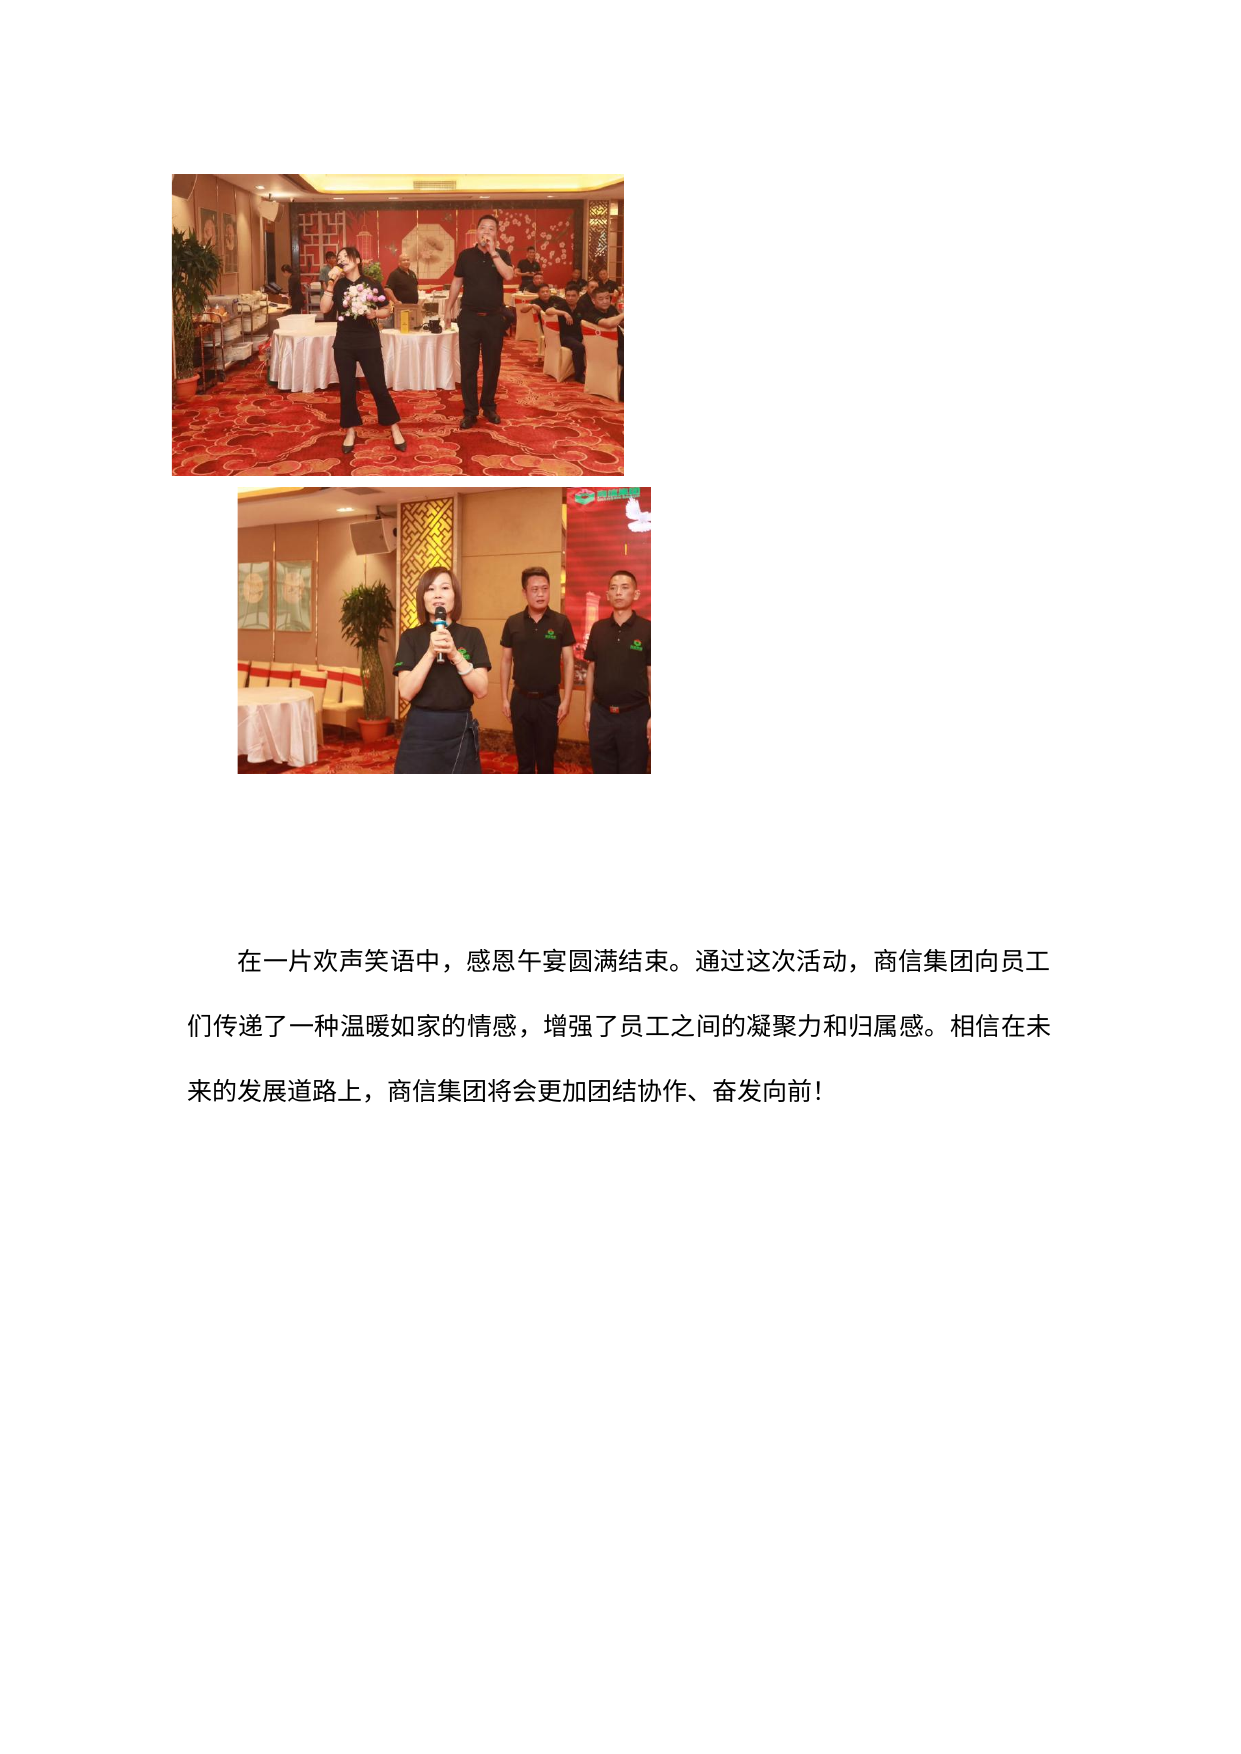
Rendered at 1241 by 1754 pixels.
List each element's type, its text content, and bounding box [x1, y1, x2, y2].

text 在一片欢声笑语中，感恩午宴圆满结束。通过这次活动，商信集团向员工们传递了一种温暖如家的情感，增强了员工之间的凝聚力和归属感。相信在未来的发展道路上，商信集团将会更加团结协作、奋发向前！ [187, 927, 1053, 1122]
picture [237, 487, 651, 774]
picture [171, 174, 624, 476]
